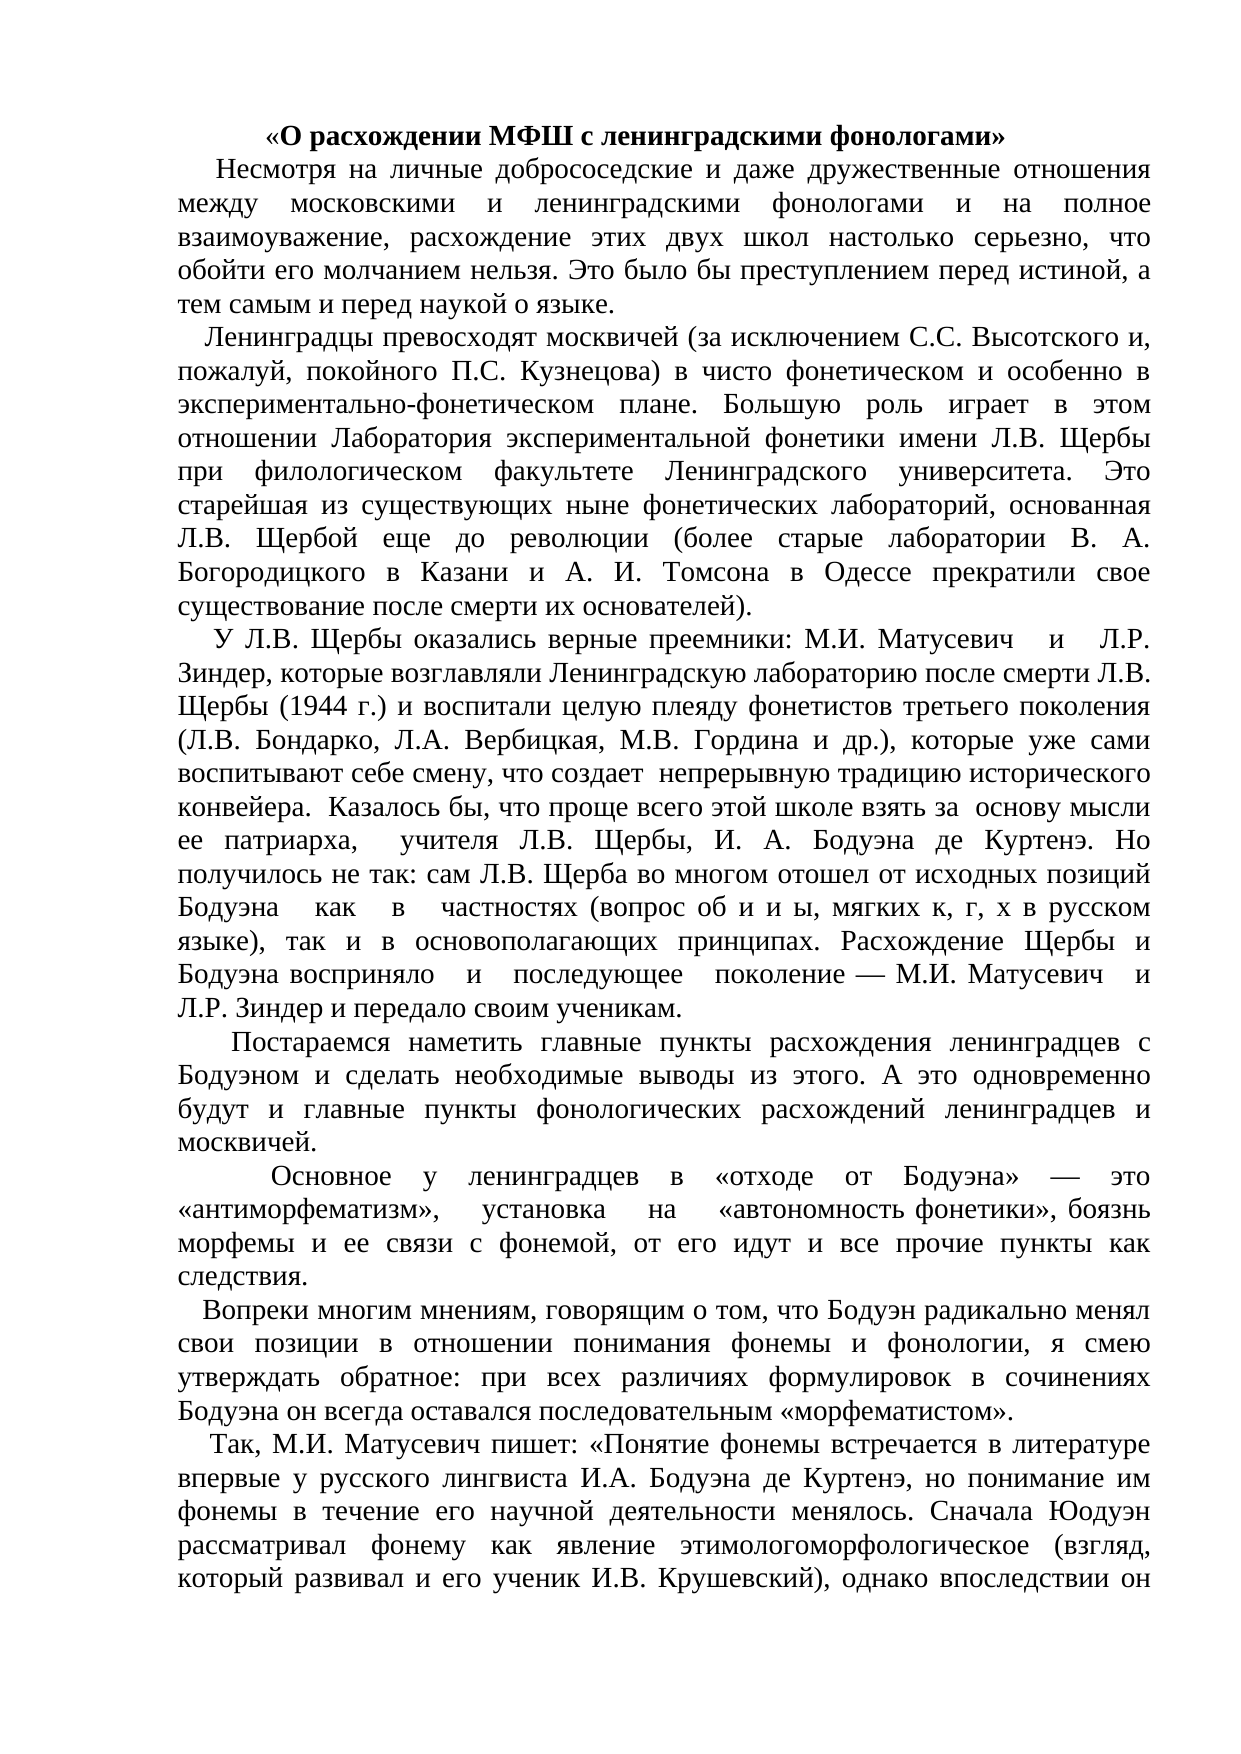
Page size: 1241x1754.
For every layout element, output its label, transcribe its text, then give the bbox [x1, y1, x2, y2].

text «О расхождении МФШ с ленинградскими фонологами» [177, 118, 1152, 152]
text Основное у ленинградцев в «отходе от Бодуэна» — это «антиморфематизм», установка на «автономность фонетики», боязнь морфемы и ее связи с фонемой, от его идут и все прочие пункты как следствия. [177, 1158, 1152, 1292]
text У Л.В. Щербы оказались верные преемники: М.И. Матусевич и Л.Р. Зиндер, которые возглавляли Ленинградскую лабораторию после смерти Л.В. Щербы (1944 г.) и воспитали целую плеяду фонетистов третьего поколения (Л.В. Бондарко, Л.А. Вербицкая, М.В. Гордина и др.), которые уже сами воспитывают себе смену, что создает непрерывную традицию исторического конвейера. Казалось бы, что проще всего этой школе взять за основу мысли ее патриарха, учителя Л.В. Щербы, И. А. Бодуэна де Куртенэ. Но получилось не так: сам Л.В. Щерба во многом отошел от исходных позиций Бодуэна как в частностях (вопрос об и и ы, мягких к, г, х в русском языке), так и в основополагающих принципах. Расхождение Щербы и Бодуэна восприняло и последующее поколение — М.И. Матусевич и Л.Р. Зиндер и передало своим ученикам. [177, 621, 1152, 1024]
text Ленинградцы превосходят москвичей (за исключением С.С. Высотского и, пожалуй, покойного П.С. Кузнецова) в чисто фонетическом и особенно в экспериментально-фонетическом плане. Большую роль играет в этом отношении Лаборатория экспериментальной фонетики имени Л.В. Щербы при филологическом факультете Ленинградского университета. Это старейшая из существующих ныне фонетических лабораторий, основанная Л.В. Щербой еще до революции (более старые лаборатории В. А. Богородицкого в Казани и А. И. Томсона в Одессе прекратили свое существование после смерти их основателей). [177, 319, 1152, 621]
text Несмотря на личные добрососедские и даже дружественные отношения между московскими и ленинград­скими фонологами и на полное взаимоуважение, расхождение этих двух школ настолько серьезно, что обойти его молчанием нельзя. Это было бы преступлением перед истиной, а тем самым и перед наукой о языке. [177, 152, 1152, 319]
text Постараемся наметить главные пункты расхождения ленинградцев с Бодуэном и сделать необходимые выводы из этого. А это одновременно будут и главные пункты фонологических расхождений ленинградцев и москвичей. [177, 1024, 1152, 1158]
text Вопреки многим мнениям, говорящим о том, что Бодуэн радикально менял свои позиции в отношении понимания фонемы и фонологии, я смею утверждать обратное: при всех различиях формулировок в сочинениях Бодуэна он всегда оставался последовательным «морфематистом». [177, 1292, 1152, 1426]
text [177, 1426, 1152, 1594]
